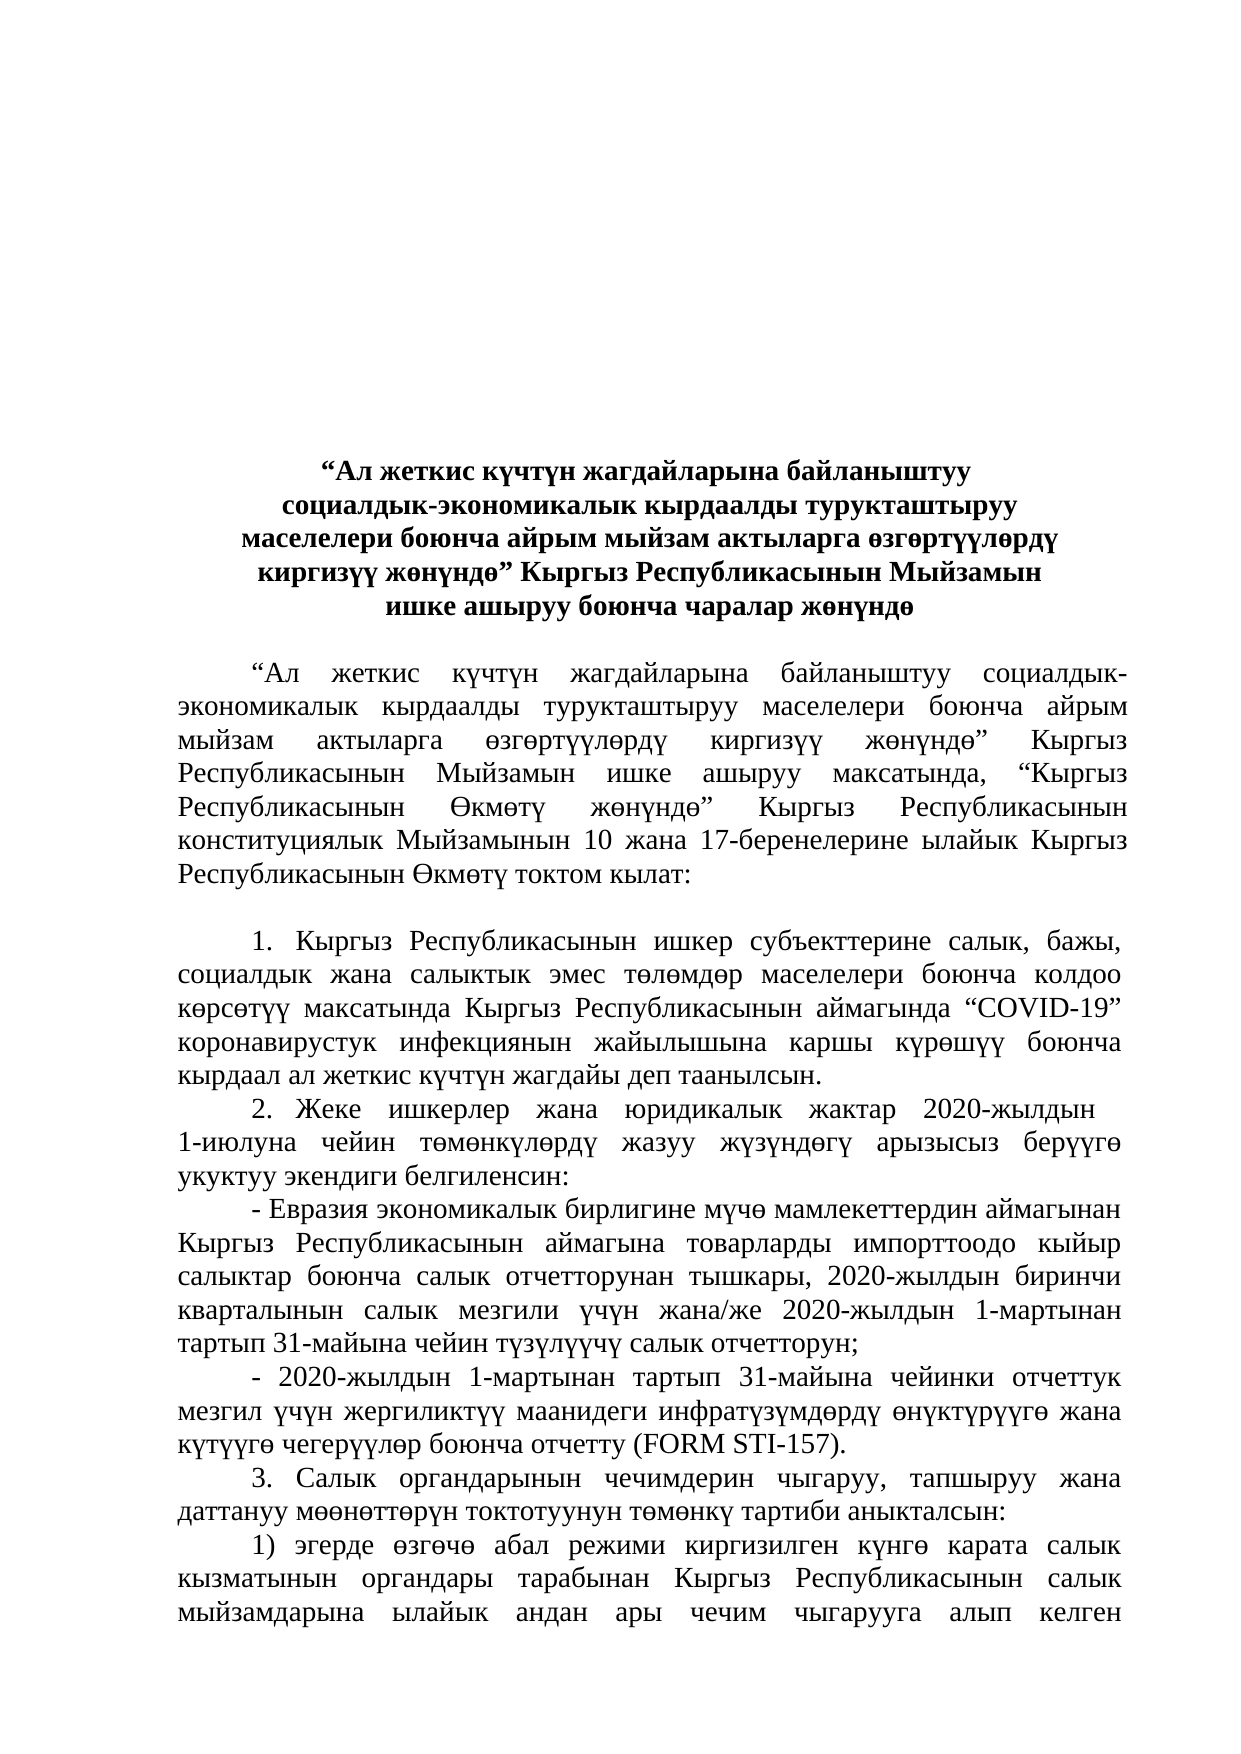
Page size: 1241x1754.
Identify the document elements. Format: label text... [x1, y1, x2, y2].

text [177, 1527, 1122, 1627]
text “Ал жеткис күчтүн жагдайларына байланыштуу социалдык-экономикалык кырдаалды турукташтыруу маселелери боюнча айрым мыйзам актыларга өзгөртүүлөрдү киргизүү жөнүндө” Кыргыз Республикасынын Мыйзамын ишке ашыруу максатында, “Кыргыз Республикасынын Өкмөтү жөнүндө” Кыргыз Республикасынын конституциялык Мыйзамынын 10 жана 17-беренелерине ылайык Кыргыз Республикасынын Өкмөтү токтом кылат: [177, 655, 1128, 889]
text - 2020-жылдын 1-мартынан тартып 31-майына чейинки отчеттук мезгил үчүн жергиликтүү маанидеги инфратүзүмдөрдү өнүктүрүүгө жана күтүүгө чегерүүлөр боюнча отчетту (FORM STI-157). [177, 1359, 1122, 1460]
list Кыргыз Республикасынын ишкер субъекттерине салык, бажы, социалдык жана салыктык эмес төлөмдөр маселелери боюнча колдоо көрсөтүү максатында Кыргыз Республикасынын аймагында “COVID-19” коронавирустук инфекциянын жайылышына каршы күрөшүү боюнча кырдаал ал жеткис күчтүн жагдайы деп таанылсын. [177, 923, 1122, 1091]
list Жеке ишкерлер жана юридикалык жактар 2020-жылдын 1-июлуна чейин төмөнкүлөрдү жазуу жүзүндөгү арызысыз берүүгө укуктуу экендиги белгиленсин: [177, 1091, 1122, 1191]
text 3. Салык органдарынын чечимдерин чыгаруу, тапшыруу жана даттануу мөөнөттөрүн токтотуунун төмөнкү тартиби аныкталсын: [177, 1460, 1122, 1527]
text - Евразия экономикалык бирлигине мүчө мамлекеттердин аймагынан Кыргыз Республикасынын аймагына товарларды импорттоодо кыйыр салыктар боюнча салык отчетторунан тышкары, 2020-жылдын биринчи кварталынын салык мезгили үчүн жана/же 2020-жылдын 1-мартынан тартып 31-майына чейин түзүлүүчү салык отчетторун; [177, 1191, 1122, 1359]
text “Ал жеткис күчтүн жагдайларына байланыштуу социалдык-экономикалык кырдаалды турукташтыруу маселелери боюнча айрым мыйзам актыларга өзгөртүүлөрдү киргизүү жөнүндө” Кыргыз Республикасынын Мыйзамын ишке ашыруу боюнча чаралар жөнүндө [236, 453, 1063, 621]
